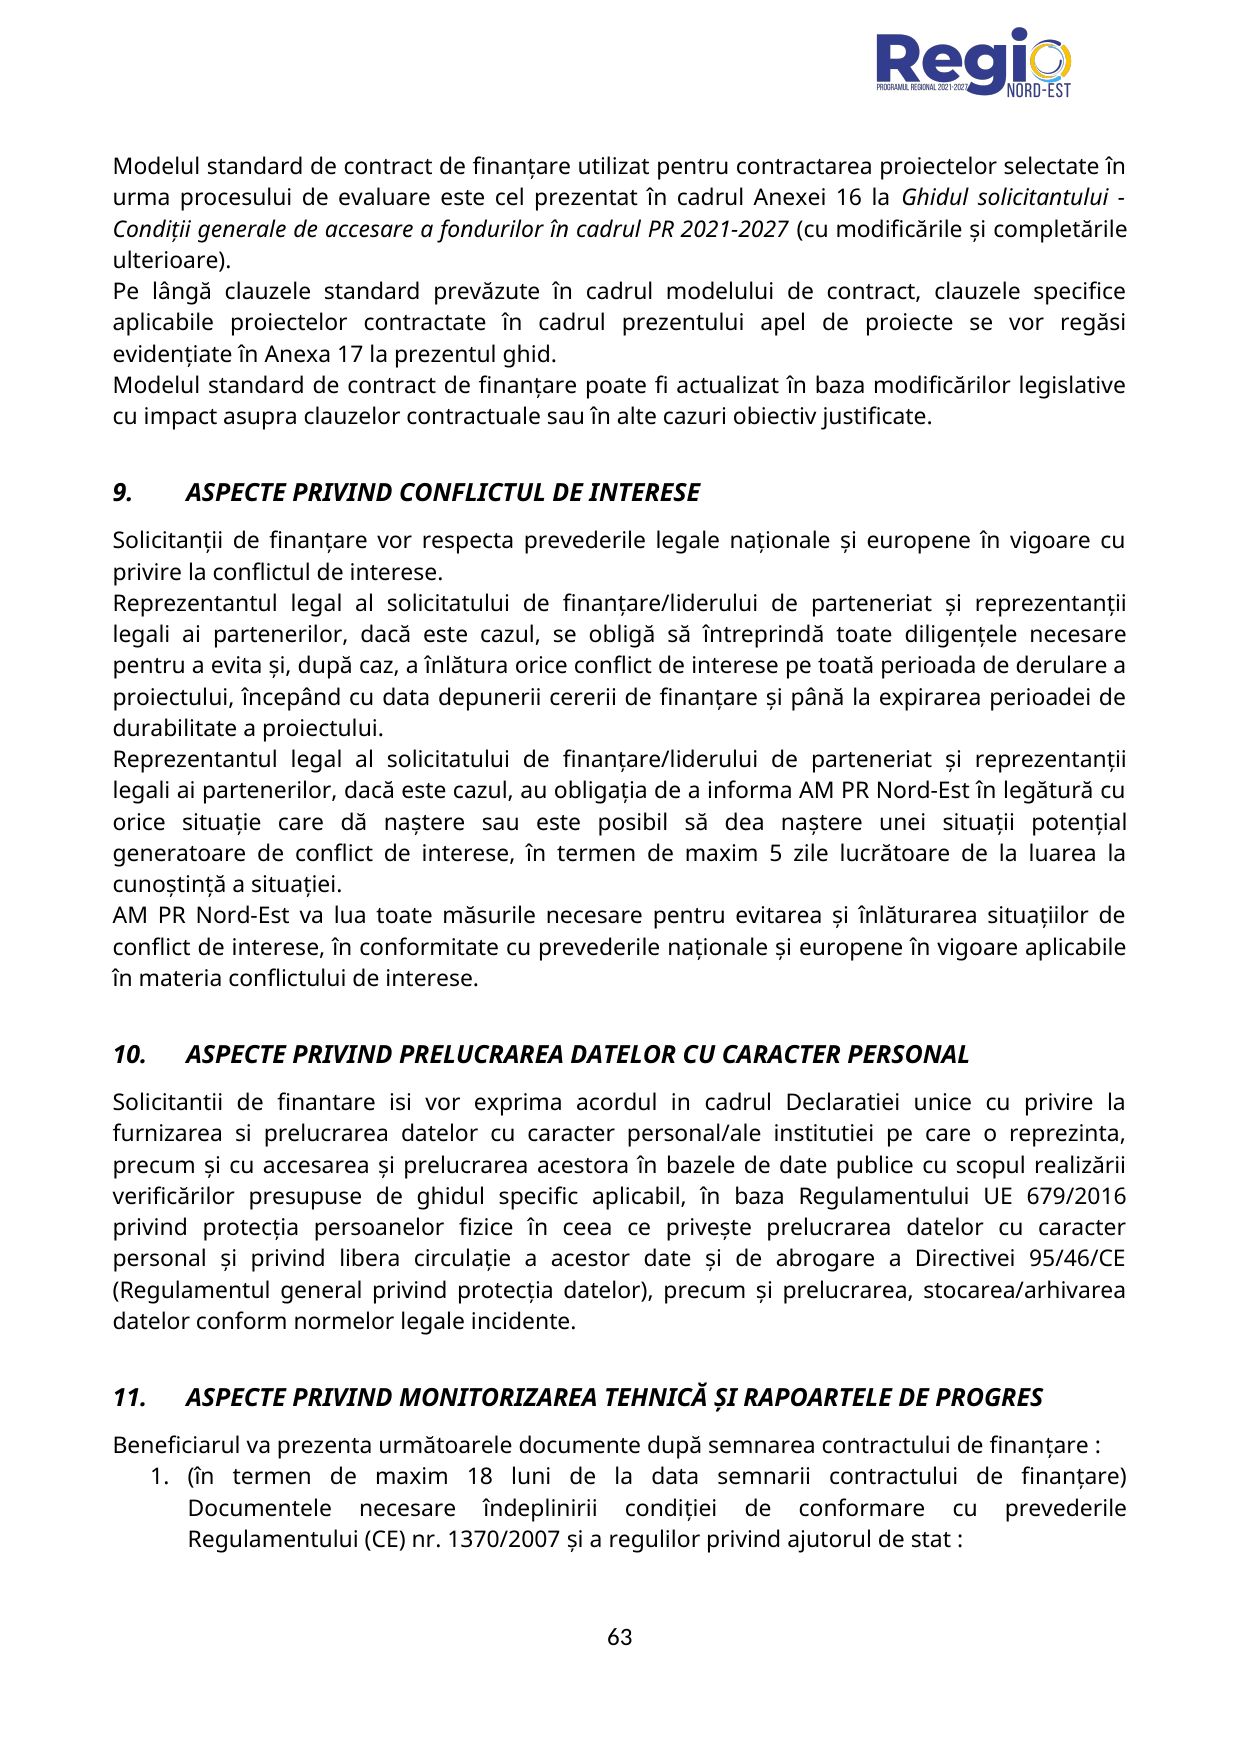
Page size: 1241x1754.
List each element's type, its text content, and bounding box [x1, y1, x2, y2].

text Beneficiarul va prezenta următoarele documente după semnarea contractului de finanţare : [112, 1429, 1128, 1460]
subtitle ASPECTE PRIVIND MONITORIZAREA TEHNICĂ ȘI RAPOARTELE DE PROGRES [112, 1380, 1128, 1414]
text Solicitantii de finantare isi vor exprima acordul in cadrul Declaratiei unice cu privire la furnizarea si prelucrarea datelor cu caracter personal/ale institutiei pe care o reprezinta, precum și cu accesarea și prelucrarea acestora în bazele de date publice cu scopul realizării verificărilor presupuse de ghidul specific aplicabil, în baza Regulamentului UE 679/2016 privind protecția persoanelor fizice în ceea ce privește prelucrarea datelor cu caracter personal și privind libera circulație a acestor date și de abrogare a Directivei 95/46/CE (Regulamentul general privind protecția datelor), precum și prelucrarea, stocarea/arhivarea datelor conform normelor legale incidente. [112, 1086, 1128, 1336]
text Pe lângă clauzele standard prevăzute în cadrul modelului de contract, clauzele specifice aplicabile proiectelor contractate în cadrul prezentului apel de proiecte se vor regăsi evidenţiate în Anexa 17 la prezentul ghid. [112, 275, 1128, 369]
picture [873, 22, 1076, 101]
text AM PR Nord-Est va lua toate măsurile necesare pentru evitarea și înlăturarea situațiilor de conflict de interese, în conformitate cu prevederile naționale și europene în vigoare aplicabile în materia conflictului de interese. [112, 899, 1128, 993]
text Reprezentantul legal al solicitatului de finanțare/liderului de parteneriat și reprezentanții legali ai partenerilor, dacă este cazul, au obligația de a informa AM PR Nord-Est în legătură cu orice situaţie care dă naştere sau este posibil să dea naştere unei situații potențial generatoare de conflict de interese, în termen de maxim 5 zile lucrătoare de la luarea la cunoştinţă a situației. [112, 743, 1128, 899]
subtitle ASPECTE PRIVIND CONFLICTUL DE INTERESE [112, 475, 1128, 509]
text Modelul standard de contract de finanțare utilizat pentru contractarea proiectelor selectate în urma procesului de evaluare este cel prezentat în cadrul Anexei 16 la Ghidul solicitantului - Condiții generale de accesare a fondurilor în cadrul PR 2021-2027 (cu modificările și completările ulterioare). [112, 150, 1128, 275]
text Reprezentantul legal al solicitatului de finanțare/liderului de parteneriat și reprezentanții legali ai partenerilor, dacă este cazul, se obligă să întreprindă toate diligențele necesare pentru a evita și, după caz, a înlătura orice conflict de interese pe toată perioada de derulare a proiectului, începând cu data depunerii cererii de finanțare și până la expirarea perioadei de durabilitate a proiectului. [112, 587, 1128, 743]
text Solicitanții de finanțare vor respecta prevederile legale naționale și europene în vigoare cu privire la conflictul de interese. [112, 524, 1128, 587]
text Modelul standard de contract de finanțare poate fi actualizat în baza modificărilor legislative cu impact asupra clauzelor contractuale sau în alte cazuri obiectiv justificate. [112, 369, 1128, 431]
subtitle ASPECTE PRIVIND PRELUCRAREA DATELOR CU CARACTER PERSONAL [112, 1037, 1128, 1071]
list (în termen de maxim 18 luni de la data semnarii contractului de finanțare) Documentele necesare îndeplinirii condiţiei de conformare cu prevederile Regulamentului (CE) nr. 1370/2007 şi a regulilor privind ajutorul de stat : [150, 1460, 1128, 1554]
